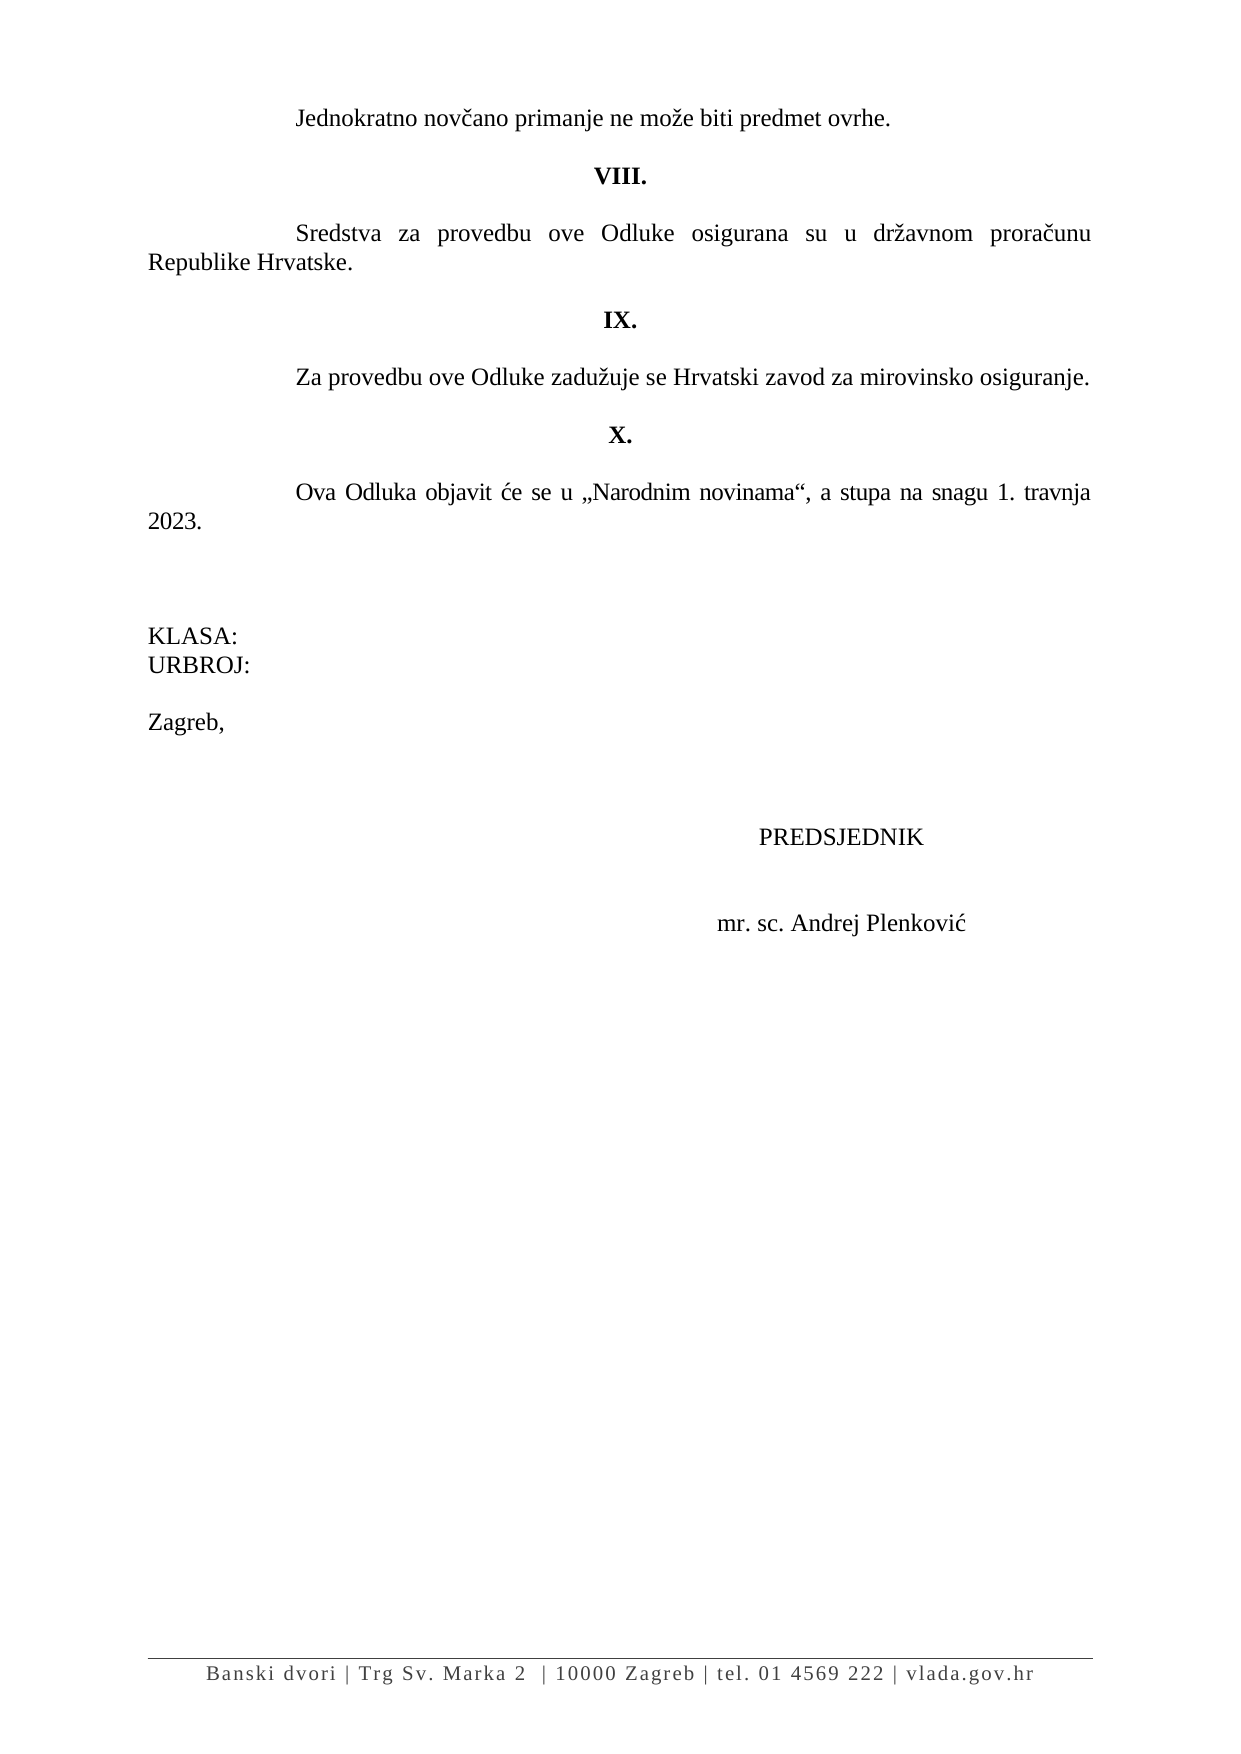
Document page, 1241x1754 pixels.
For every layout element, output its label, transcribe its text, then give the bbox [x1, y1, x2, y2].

text VIII. [148, 161, 1093, 190]
text Ova Odluka objavit će se u „Narodnim novinama“, a stupa na snagu 1. travnja 2023. [148, 477, 1093, 535]
text Za provedbu ove Odluke zadužuje se Hrvatski zavod za mirovinsko osiguranje. [148, 362, 1093, 391]
text PREDSJEDNIK [590, 822, 1093, 851]
text X. [148, 420, 1093, 448]
text KLASA: [148, 621, 1093, 650]
text Zagreb, [148, 707, 1093, 736]
text URBROJ: [148, 650, 1093, 678]
text Jednokratno novčano primanje ne može biti predmet ovrhe. [148, 103, 1093, 132]
text Sredstva za provedbu ove Odluke osigurana su u državnom proračunu Republike Hrvatske. [148, 218, 1093, 276]
text mr. sc. Andrej Plenković [590, 908, 1093, 937]
text IX. [148, 305, 1093, 333]
